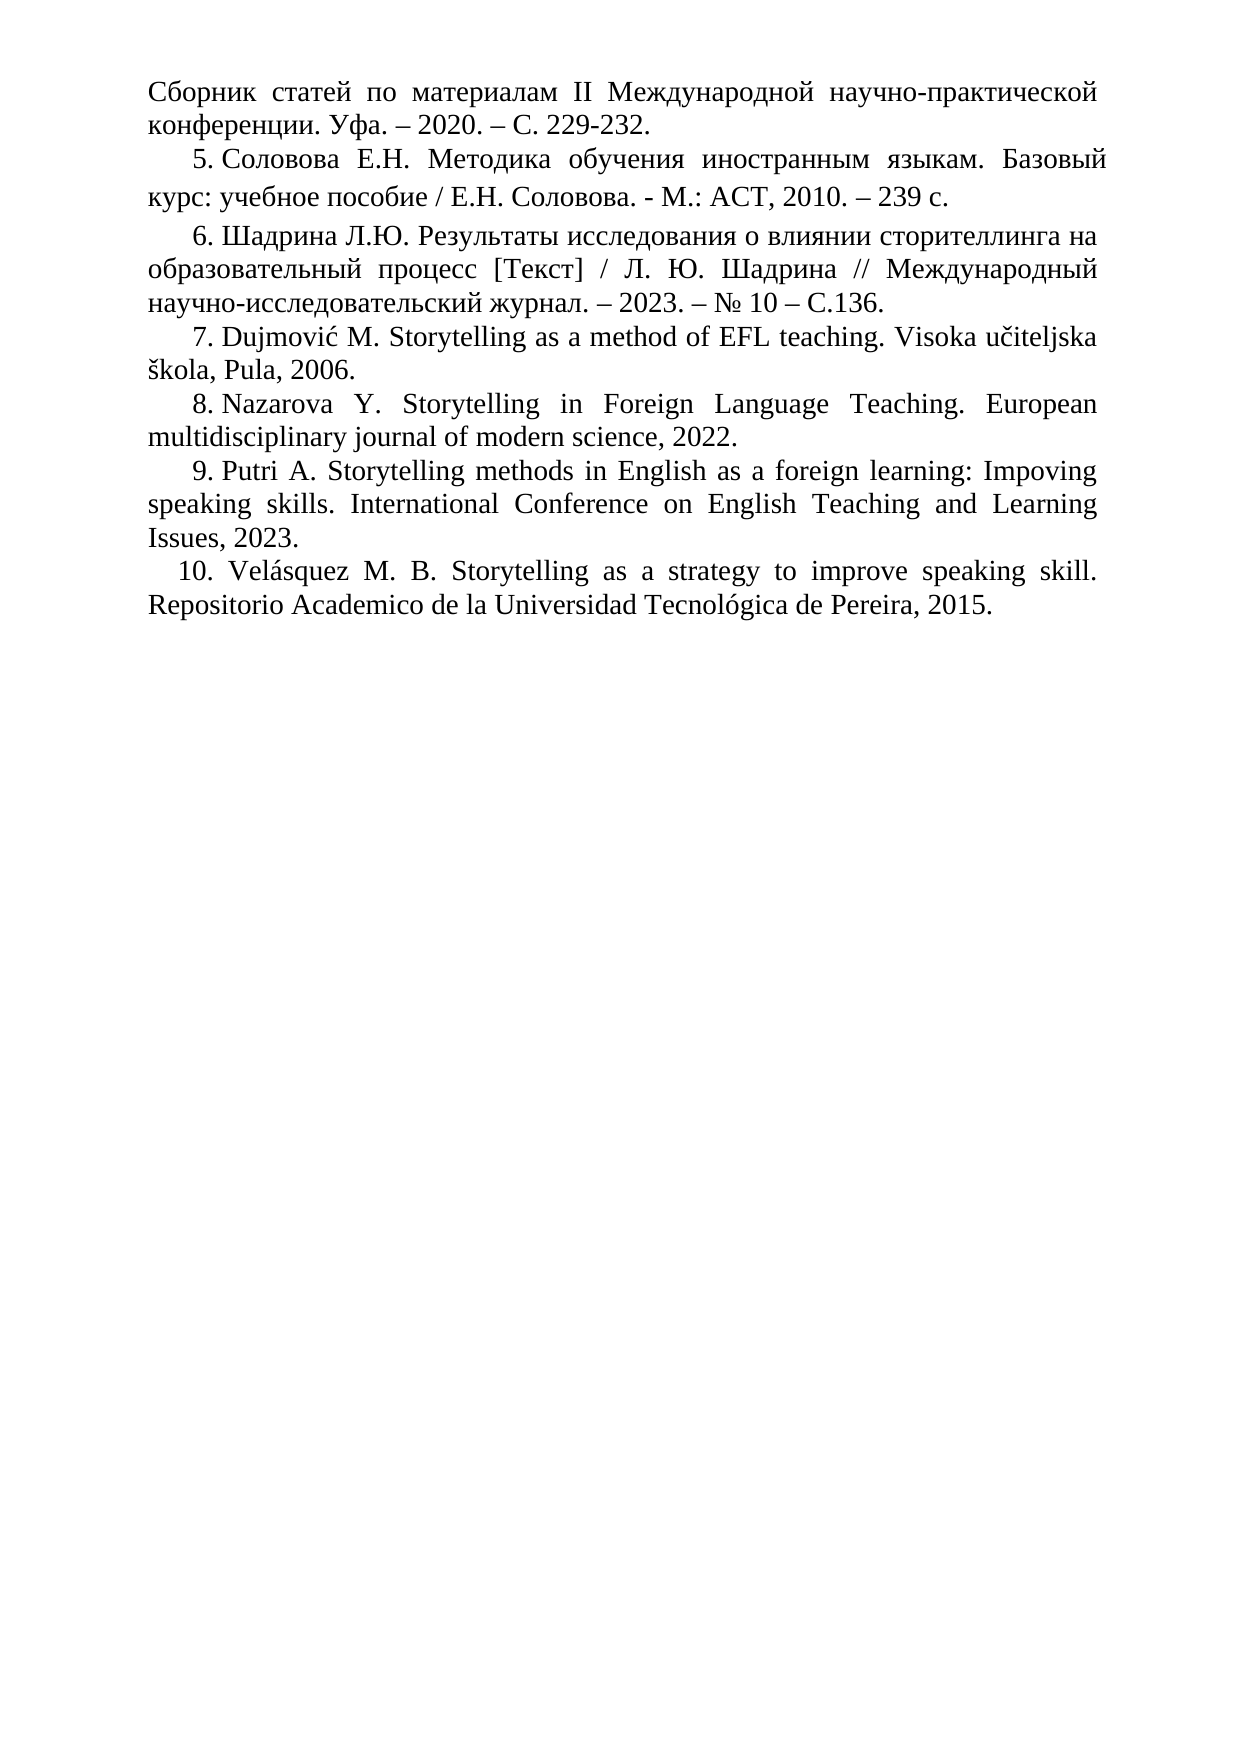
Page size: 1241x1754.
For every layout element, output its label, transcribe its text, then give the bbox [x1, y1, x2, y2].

list Nazarova Y. Storytelling in Foreign Language Teaching. European multidisciplinary journal of modern science, 2022. [148, 386, 1098, 453]
list Шадрина Л.Ю. Результаты исследования о влиянии сторителлинга на образовательный процесс [Текст] / Л. Ю. Шадрина // Международный научно-исследовательский журнал. – 2023. – № 10 – С.136. [148, 218, 1098, 319]
list Dujmović M. Storytelling as a method of EFL teaching. Visoka učiteljska škola, Pula, 2006. [148, 319, 1098, 386]
list 10. Velásquez M. B. Storytelling as a strategy to improve speaking skill. Repositorio Academico de la Universidad Tecnológica de Pereira, 2015. [148, 553, 1098, 621]
list Putri A. Storytelling methods in English as a foreign learning: Impoving speaking skills. International Conference on English Teaching and Learning Issues, 2023. [148, 453, 1098, 553]
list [148, 74, 1098, 141]
list Соловова Е.Н. Методика обучения иностранным языкам. Базовый курс: учебное пособие / Е.Н. Соловова. - М.: АСТ, 2010. – 239 с. [148, 141, 1107, 213]
